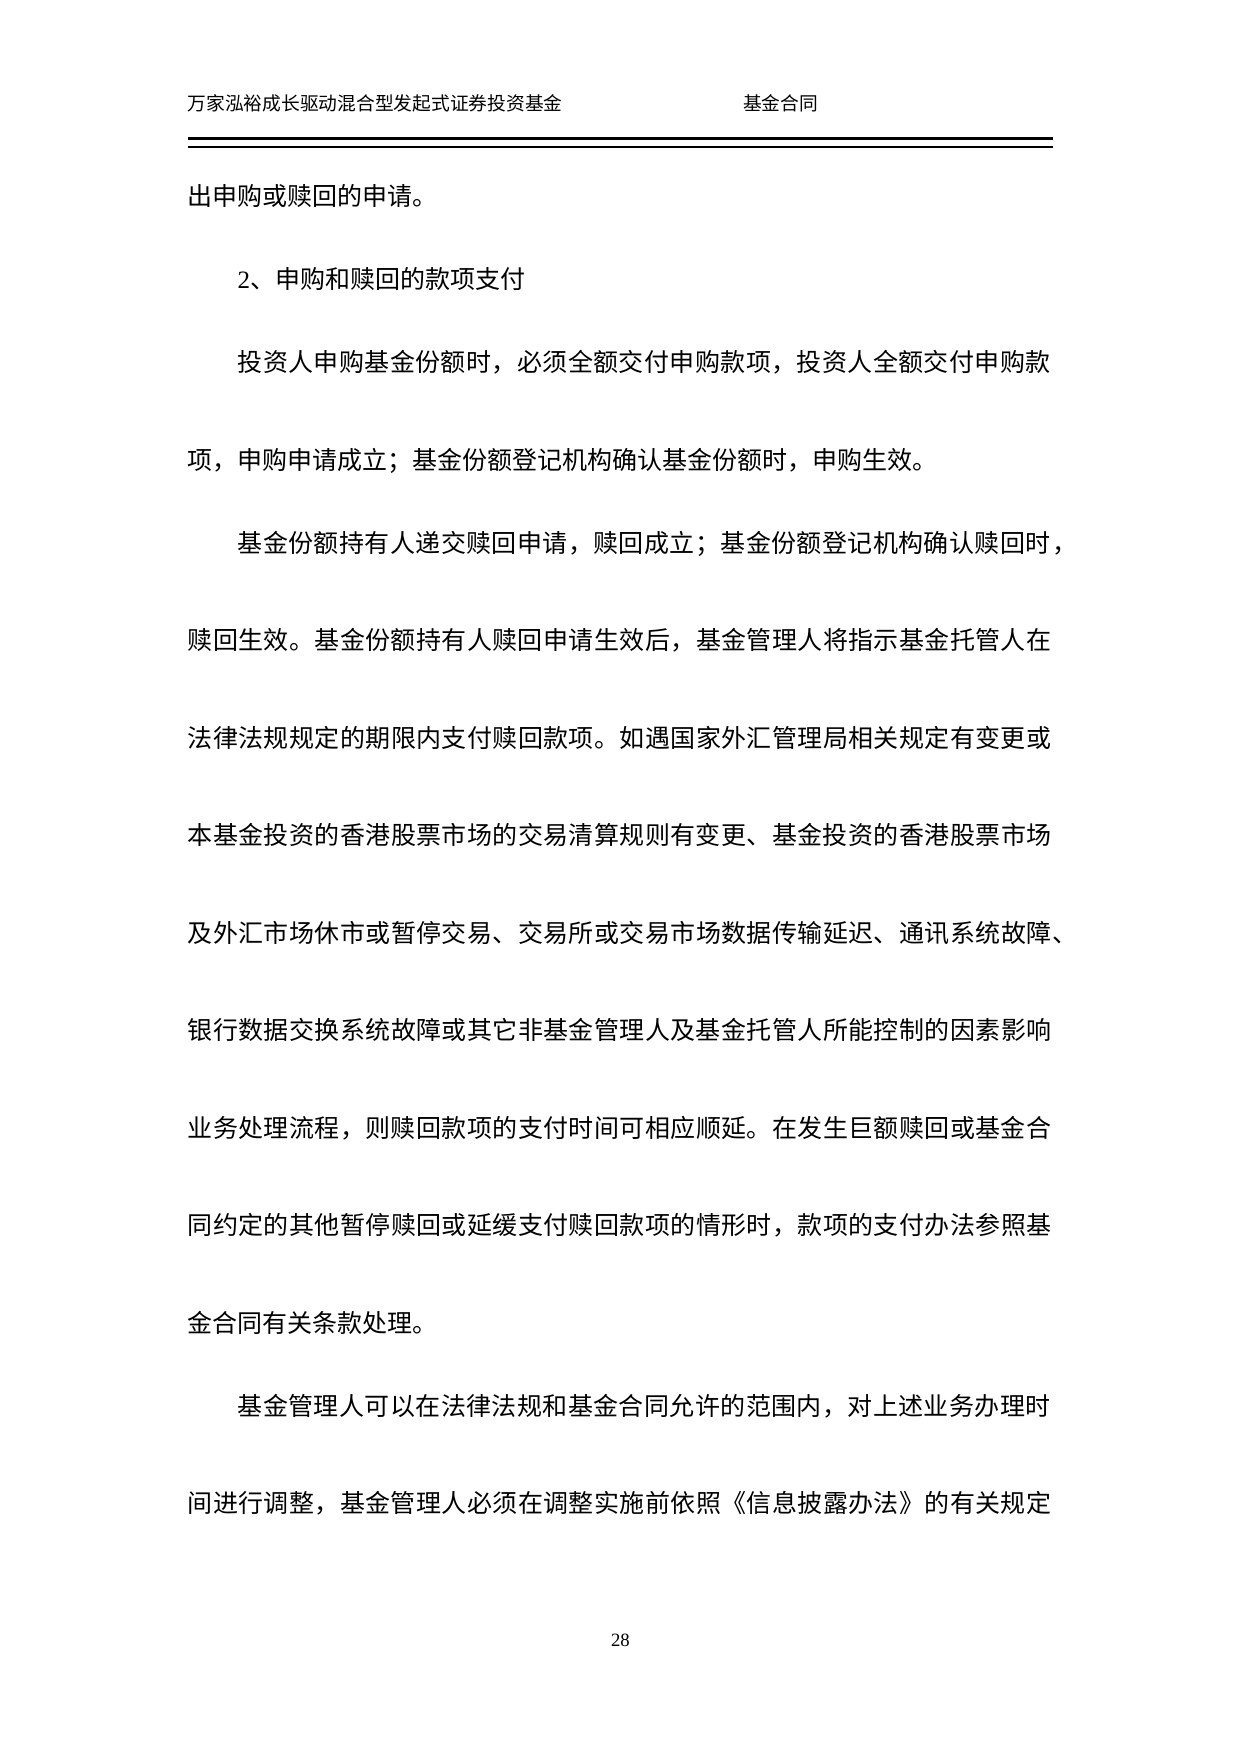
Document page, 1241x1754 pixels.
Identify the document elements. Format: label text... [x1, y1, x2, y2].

text 2、申购和赎回的款项支付 [187, 245, 1053, 310]
text 基金份额持有人递交赎回申请，赎回成立；基金份额登记机构确认赎回时，赎回生效。基金份额持有人赎回申请生效后，基金管理人将指示基金托管人在法律法规规定的期限内支付赎回款项。如遇国家外汇管理局相关规定有变更或本基金投资的香港股票市场的交易清算规则有变更、基金投资的香港股票市场及外汇市场休市或暂停交易、交易所或交易市场数据传输延迟、通讯系统故障、银行数据交换系统故障或其它非基金管理人及基金托管人所能控制的因素影响业务处理流程，则赎回款项的支付时间可相应顺延。在发生巨额赎回或基金合同约定的其他暂停赎回或延缓支付赎回款项的情形时，款项的支付办法参照基金合同有关条款处理。 [187, 509, 1053, 1354]
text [187, 162, 1053, 227]
text 投资人申购基金份额时，必须全额交付申购款项，投资人全额交付申购款项，申购申请成立；基金份额登记机构确认基金份额时，申购生效。 [187, 328, 1053, 491]
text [187, 1372, 1053, 1534]
